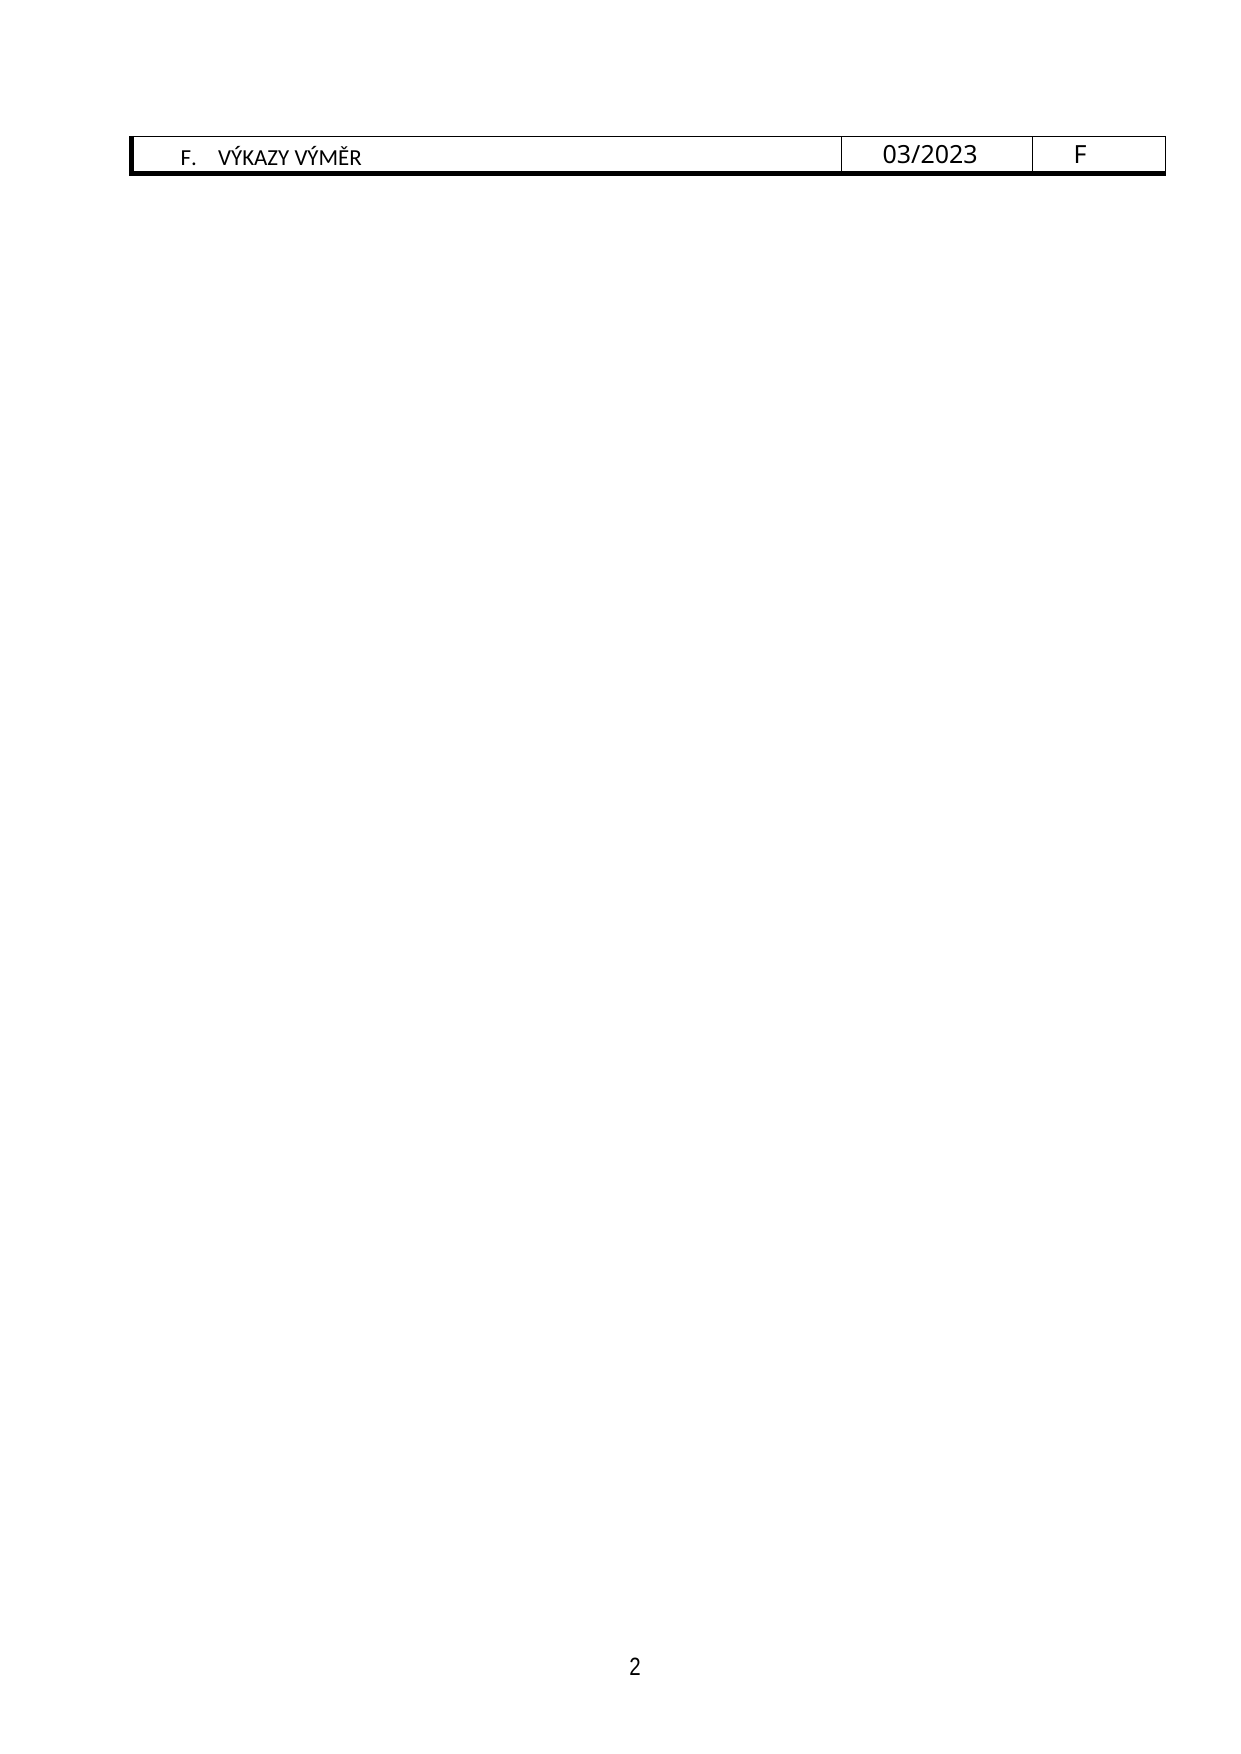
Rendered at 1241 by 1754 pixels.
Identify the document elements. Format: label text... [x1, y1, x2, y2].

table_cell Datum: 03/2023 [842, 137, 1032, 171]
table_cell Číslo: F [1033, 137, 1165, 171]
table_cell Obsah: VÝKAZY VÝMĚR [134, 137, 841, 171]
